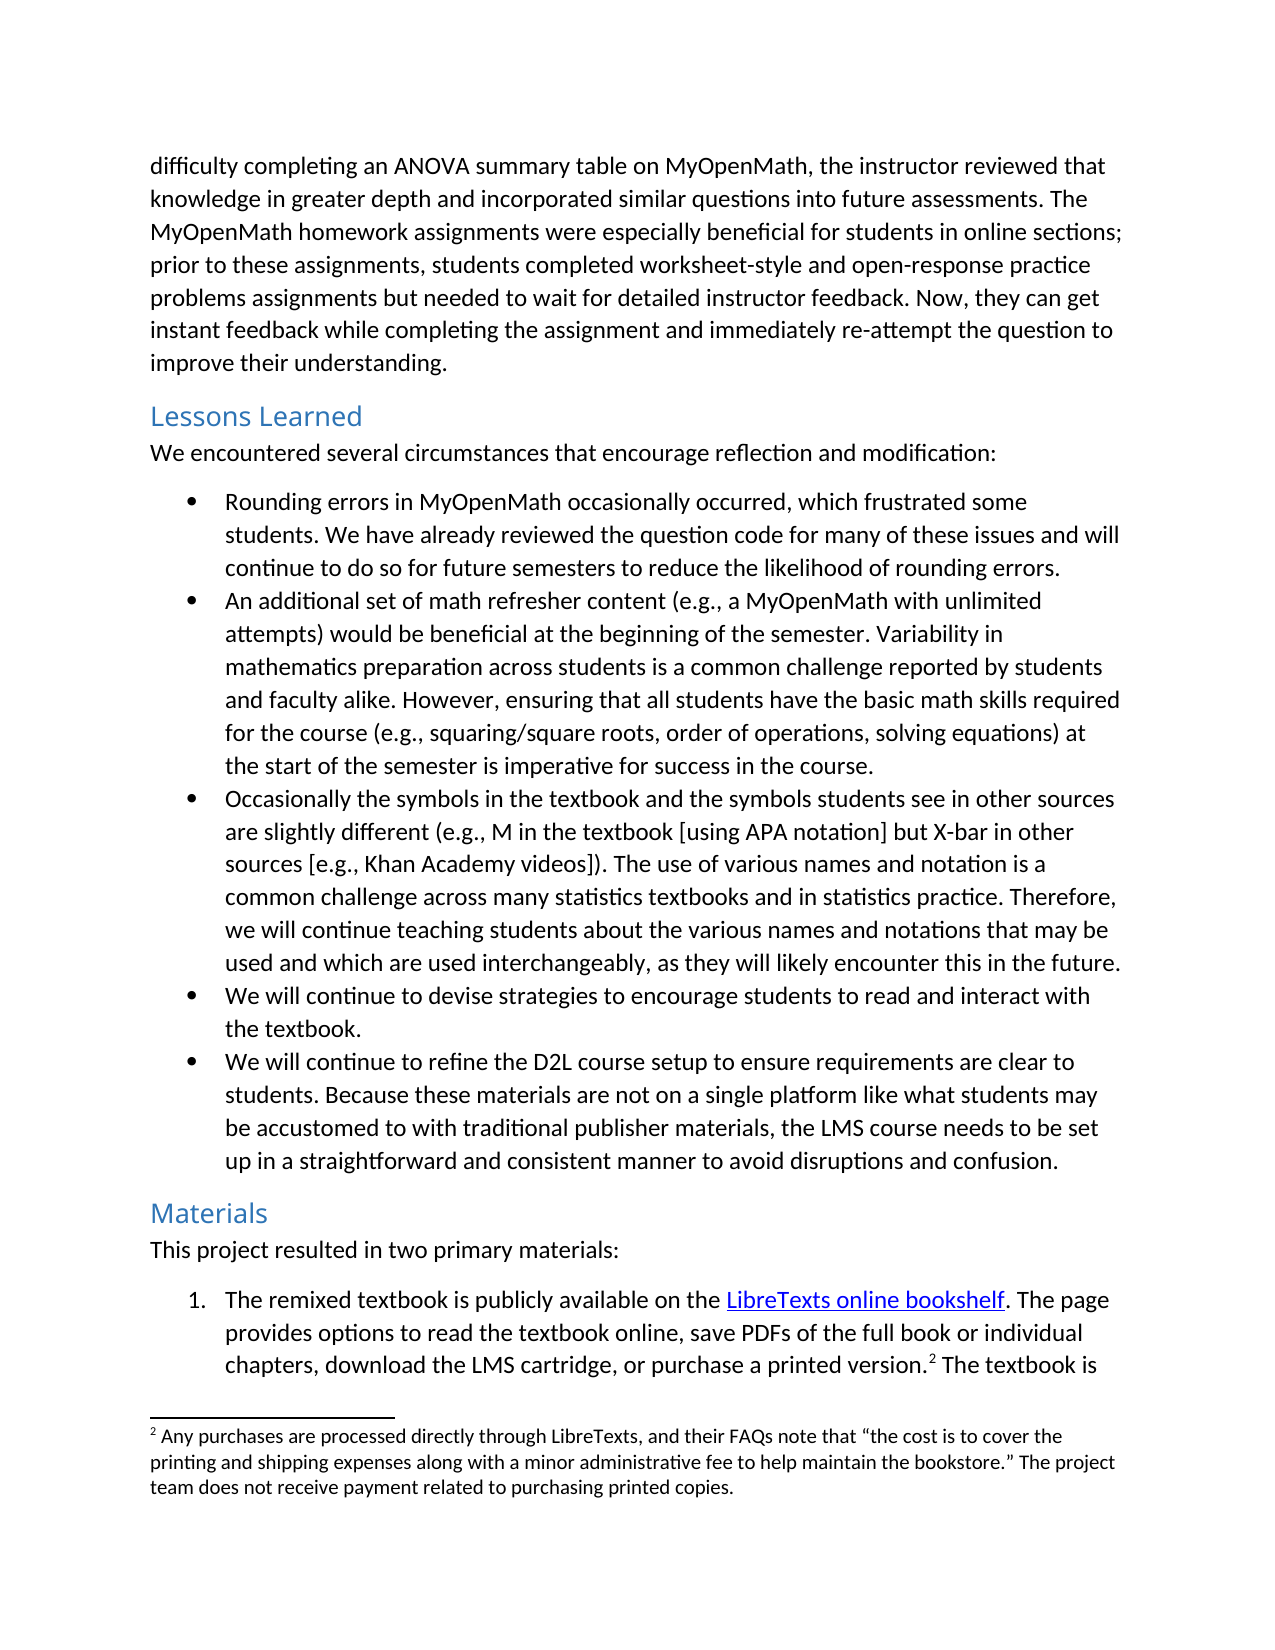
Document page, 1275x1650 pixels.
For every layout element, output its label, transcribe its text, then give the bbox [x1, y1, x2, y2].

subtitle Lessons Learned [150, 397, 1125, 434]
list Rounding errors in MyOpenMath occasionally occurred, which frustrated some students. We have already reviewed the question code for many of these issues and will continue to do so for future semesters to reduce the likelihood of rounding errors. [187, 486, 1125, 583]
list Occasionally the symbols in the textbook and the symbols students see in other sources are slightly different (e.g., M in the textbook [using APA notation] but X-bar in other sources [e.g., Khan Academy videos]). The use of various names and notation is a common challenge across many statistics textbooks and in statistics practice. Therefore, we will continue teaching students about the various names and notations that may be used and which are used interchangeably, as they will likely encounter this in the future. [187, 783, 1125, 978]
list An additional set of math refresher content (e.g., a MyOpenMath with unlimited attempts) would be beneficial at the beginning of the semester. Variability in mathematics preparation across students is a common challenge reported by students and faculty alike. However, ensuring that all students have the basic math skills required for the course (e.g., squaring/square roots, order of operations, solving equations) at the start of the semester is imperative for success in the course. [187, 585, 1125, 780]
list We will continue to devise strategies to encourage students to read and interact with the textbook. [187, 980, 1125, 1044]
text We encountered several circumstances that encourage reflection and modification: [150, 437, 1125, 467]
subtitle Materials [150, 1194, 1125, 1231]
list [187, 1284, 1125, 1380]
text This project resulted in two primary materials: [150, 1234, 1125, 1265]
list We will continue to refine the D2L course setup to ensure requirements are clear to students. Because these materials are not on a single platform like what students may be accustomed to with traditional publisher materials, the LMS course needs to be set up in a straightforward and consistent manner to avoid disruptions and confusion. [187, 1046, 1125, 1175]
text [150, 150, 1125, 378]
